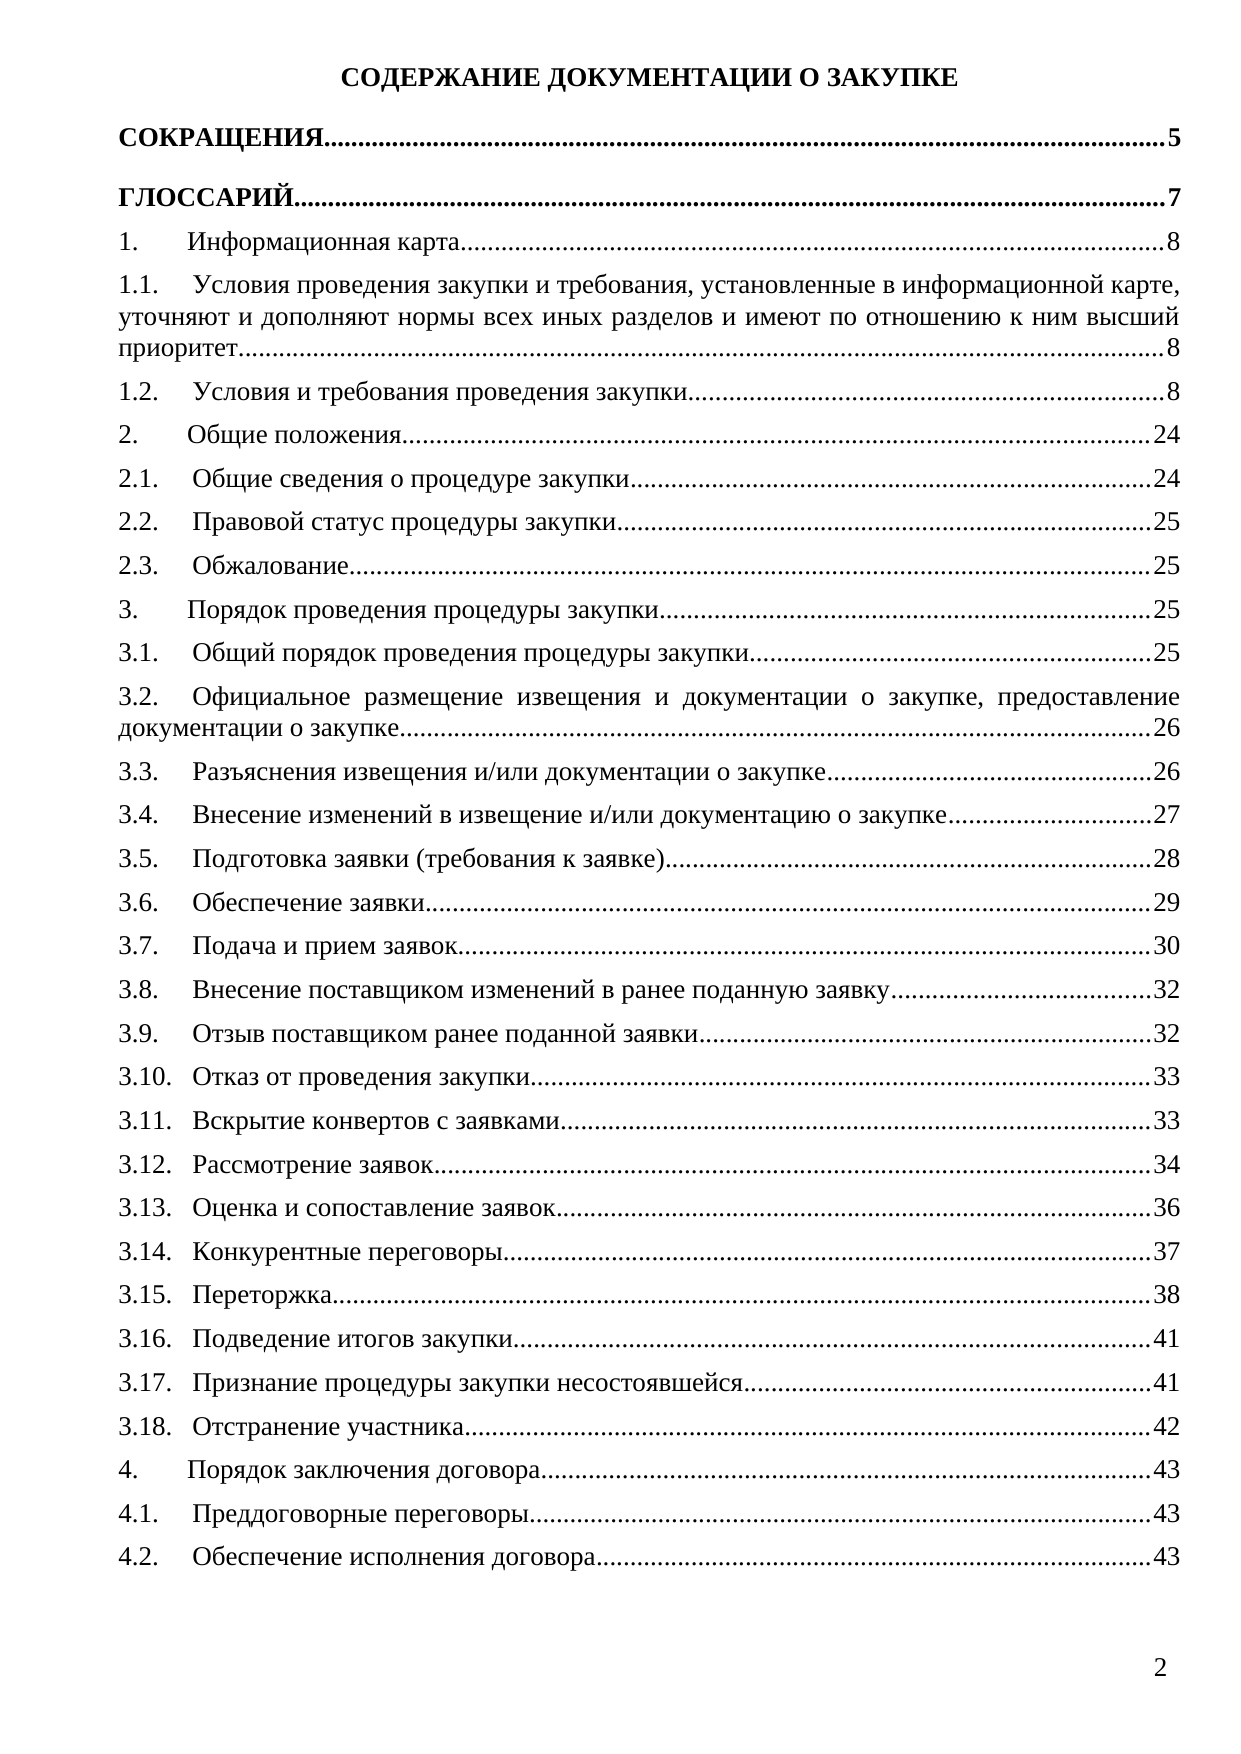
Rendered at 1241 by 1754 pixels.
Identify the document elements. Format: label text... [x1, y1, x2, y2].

text 3.4. Внесение изменений в извещение и/или документацию о закупке 27 [118, 798, 1181, 830]
text Содержание документации о закупке [118, 61, 1181, 92]
text 1.1. Условия проведения закупки и требования, установленные в информационной карте, уточняют и дополняют нормы всех иных разделов и имеют по отношению к ним высший приоритет. 8 [118, 269, 1181, 362]
text 3.7. Подача и прием заявок 30 [118, 929, 1181, 961]
text 3.12. Рассмотрение заявок 34 [118, 1148, 1181, 1179]
text 2. Общие положения 24 [118, 418, 1181, 449]
text 3. Порядок проведения процедуры закупки 25 [118, 593, 1181, 624]
text 3.15. Переторжка 38 [118, 1279, 1181, 1310]
text 3.18. Отстранение участника 42 [118, 1409, 1181, 1441]
text 4. Порядок заключения договора 43 [118, 1453, 1181, 1484]
text 4.2. Обеспечение исполнения договора 43 [118, 1541, 1181, 1572]
text 2.3. Обжалование 25 [118, 549, 1181, 580]
text 3.17. Признание процедуры закупки несостоявшейся 41 [118, 1366, 1181, 1397]
text 1. Информационная карта 8 [118, 225, 1181, 256]
text 1.2. Условия и требования проведения закупки 8 [118, 374, 1181, 406]
text 4.1. Преддоговорные переговоры 43 [118, 1497, 1181, 1528]
text 3.2. Официальное размещение извещения и документации о закупке, предоставление документации о закупке 26 [118, 680, 1181, 742]
text 3.5. Подготовка заявки (требования к заявке) 28 [118, 842, 1181, 873]
text 3.16. Подведение итогов закупки 41 [118, 1322, 1181, 1353]
text 3.14. Конкурентные переговоры 37 [118, 1235, 1181, 1266]
text 3.9. Отзыв поставщиком ранее поданной заявки 32 [118, 1017, 1181, 1048]
text 3.11. Вскрытие конвертов с заявками 33 [118, 1104, 1181, 1135]
text 3.6. Обеспечение заявки 29 [118, 886, 1181, 917]
text 3.8. Внесение поставщиком изменений в ранее поданную заявку 32 [118, 973, 1181, 1004]
text Сокращения 5 [118, 121, 1181, 152]
text 2.1. Общие сведения о процедуре закупки 24 [118, 462, 1181, 493]
text 3.3. Разъяснения извещения и/или документации о закупке 26 [118, 755, 1181, 786]
text Глоссарий 7 [118, 181, 1181, 212]
text 3.13. Оценка и сопоставление заявок 36 [118, 1191, 1181, 1222]
text 3.1. Общий порядок проведения процедуры закупки 25 [118, 636, 1181, 668]
text 3.10. Отказ от проведения закупки 33 [118, 1060, 1181, 1092]
text 2.2. Правовой статус процедуры закупки 25 [118, 506, 1181, 537]
